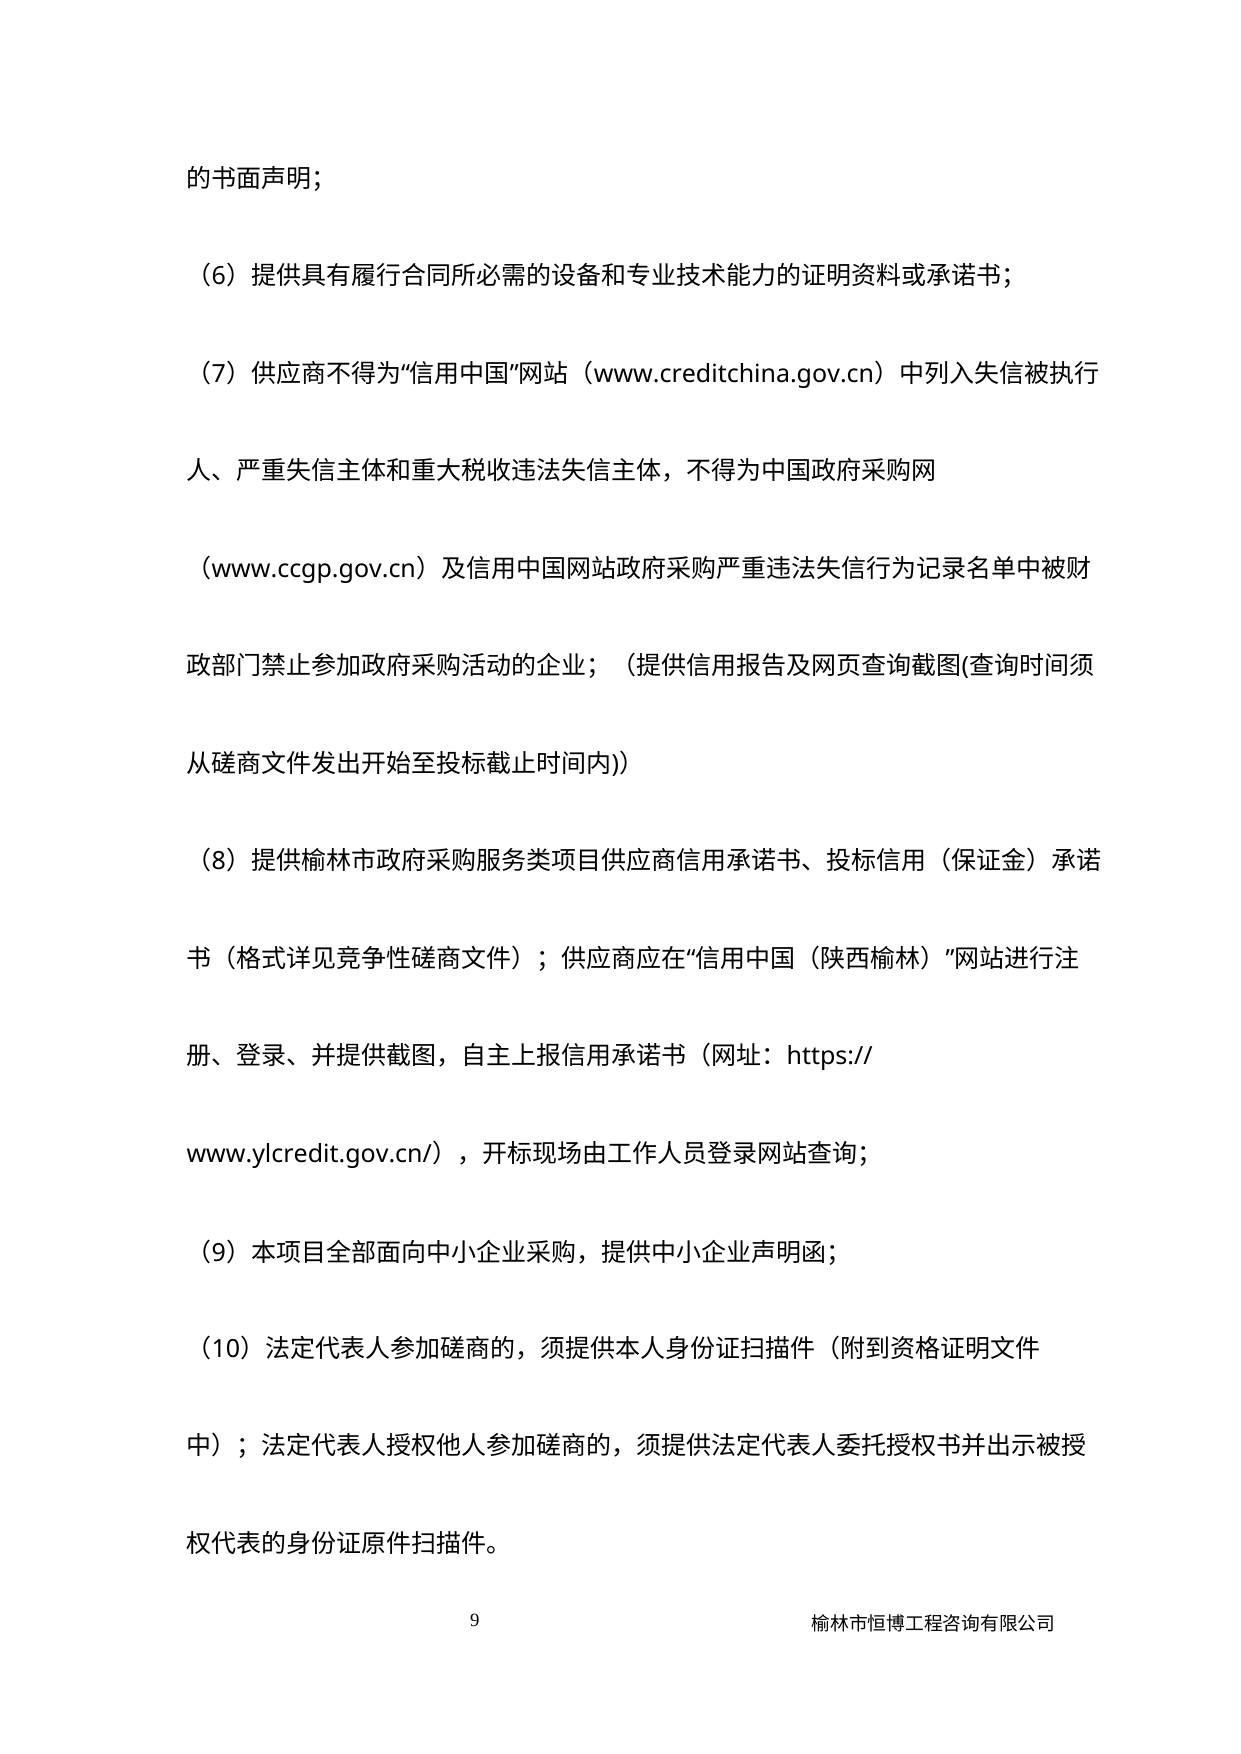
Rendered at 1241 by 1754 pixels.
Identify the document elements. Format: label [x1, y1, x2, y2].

list [186, 145, 1104, 1575]
